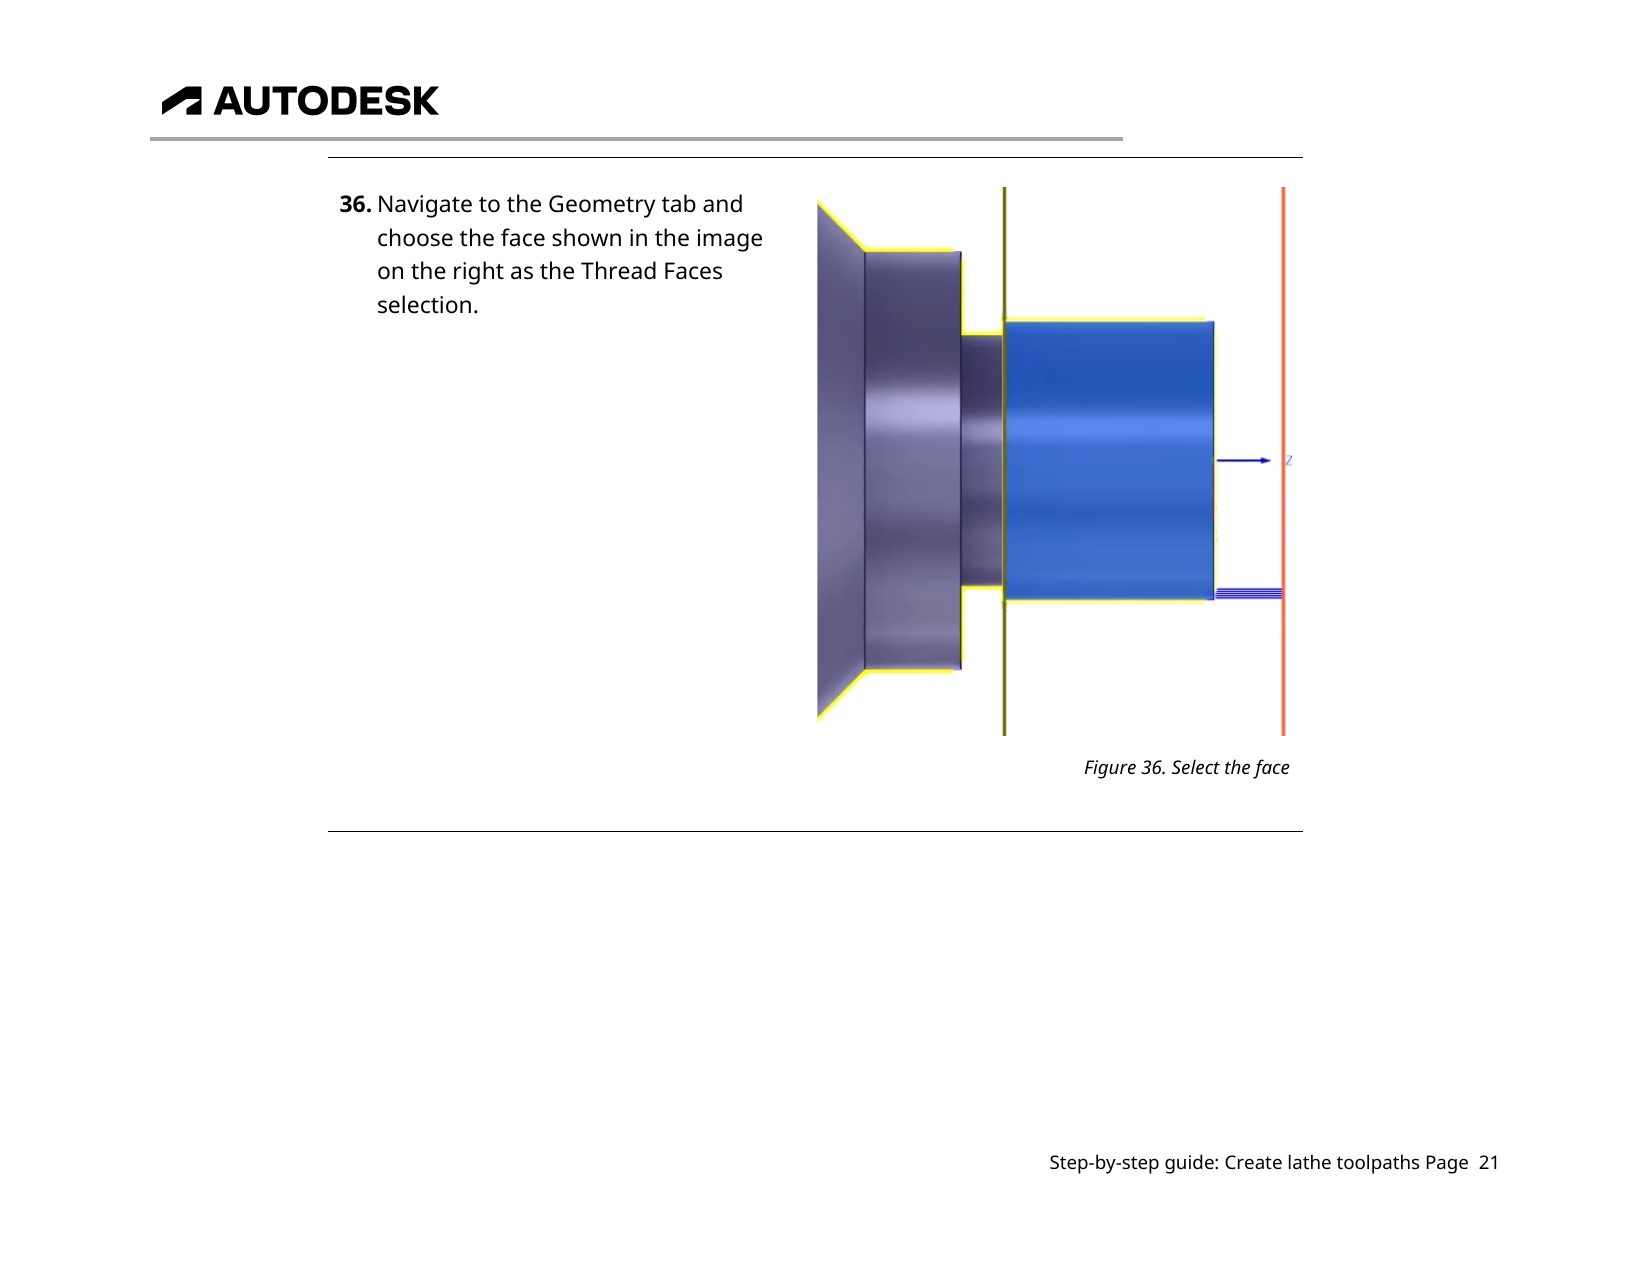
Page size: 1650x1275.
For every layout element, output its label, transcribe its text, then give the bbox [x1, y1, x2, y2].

table_cell Navigate to the Geometry tab and choose the face shown in the image on the right as the Thread Faces selection. [328, 158, 806, 831]
picture [150, 75, 451, 127]
picture [817, 187, 1292, 736]
table_cell Figure 36. Select the face [806, 158, 1303, 831]
